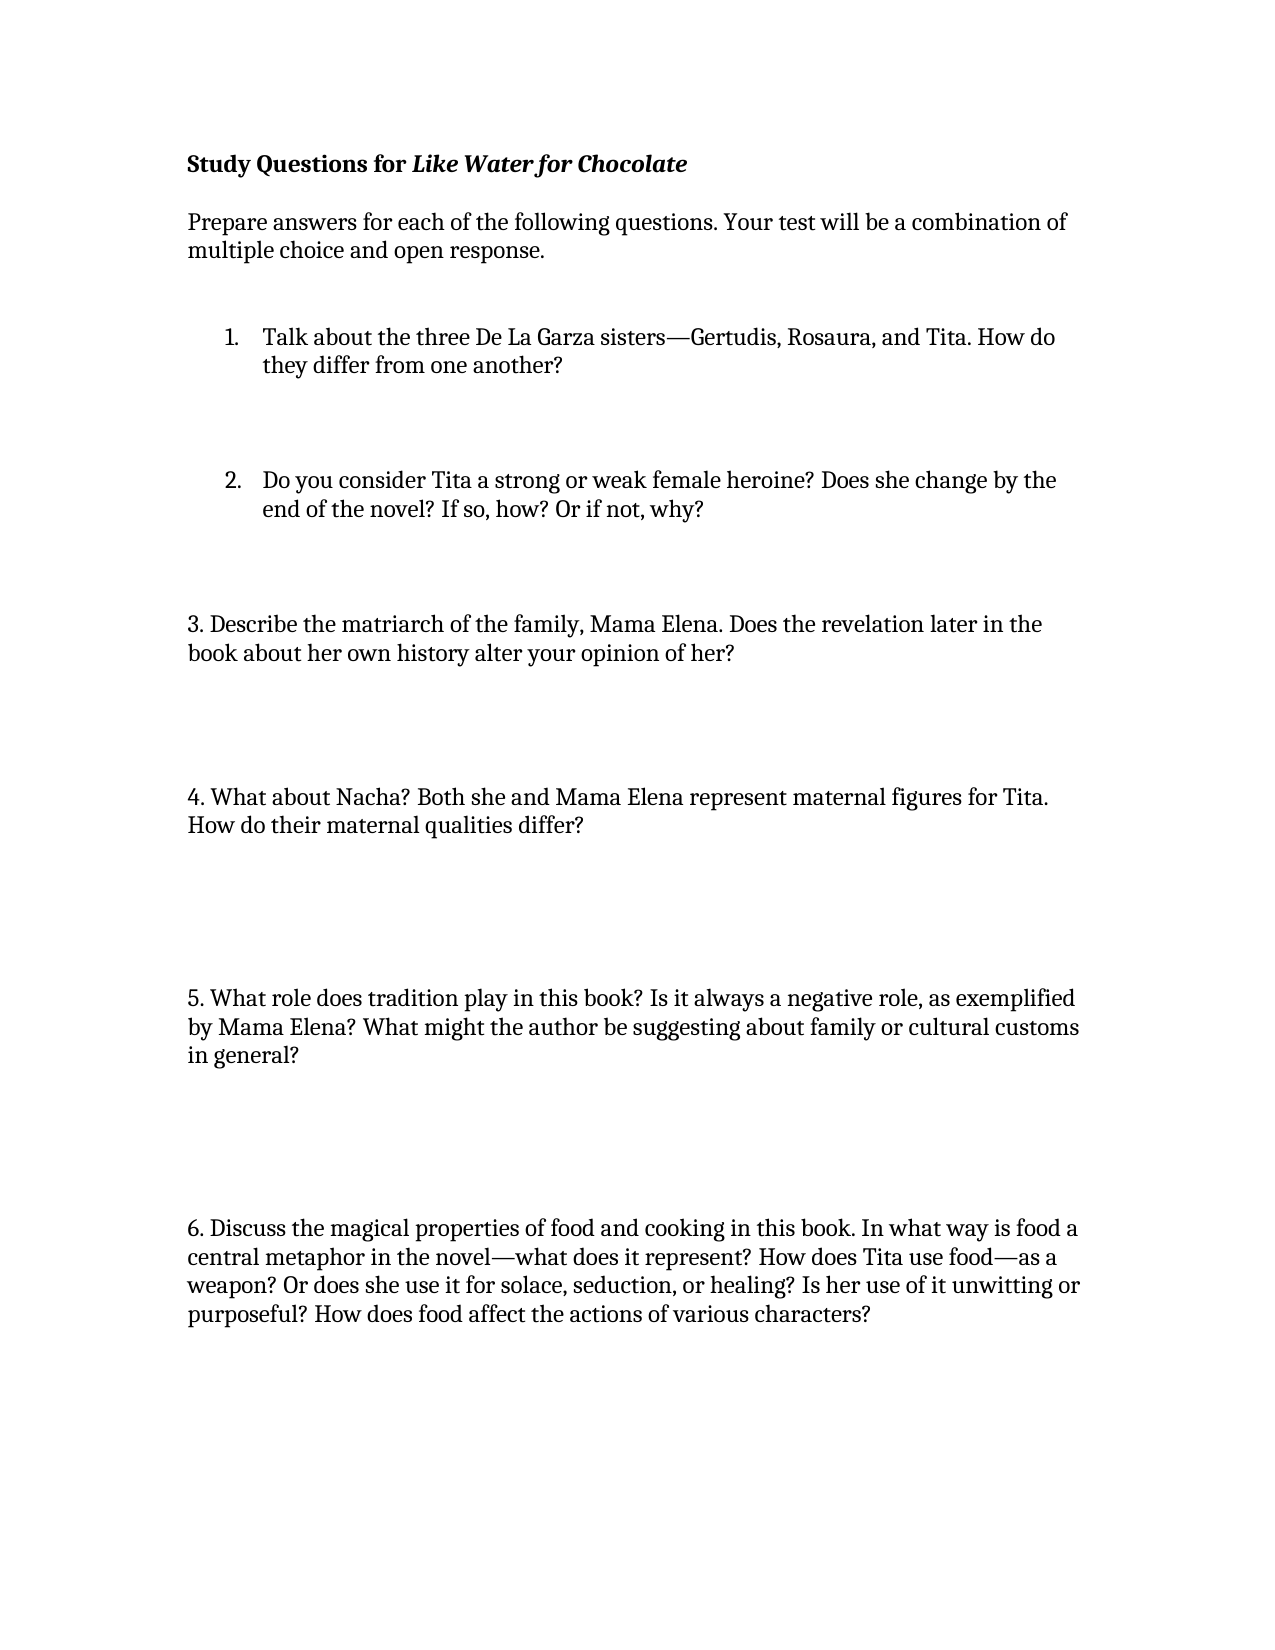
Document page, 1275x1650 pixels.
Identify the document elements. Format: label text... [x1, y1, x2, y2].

list Talk about the three De La Garza sisters—Gertudis, Rosaura, and Tita. How do they differ from one another? [225, 322, 1087, 380]
text 5. What role does tradition play in this book? Is it always a negative role, as exemplified by Mama Elena? What might the author be suggesting about family or cultural customs in general? [187, 984, 1087, 1070]
text 3. Describe the matriarch of the family, Mama Elena. Does the revelation later in the book about her own history alter your opinion of her? [187, 610, 1087, 667]
text 6. Discuss the magical properties of food and cooking in this book. In what way is food a central metaphor in the novel—what does it represent? How does Tita use food—as a weapon? Or does she use it for solace, seduction, or healing? Is her use of it unwitting or purposeful? How does food affect the actions of various characters? [187, 1214, 1087, 1329]
list Do you consider Tita a strong or weak female heroine? Does she change by the end of the novel? If so, how? Or if not, why? [225, 466, 1087, 524]
text Prepare answers for each of the following questions. Your test will be a combination of multiple choice and open response. [187, 207, 1087, 265]
text 4. What about Nacha? Both she and Mama Elena represent maternal figures for Tita. How do their maternal qualities differ? [187, 782, 1087, 840]
text Study Questions for Like Water for Chocolate [187, 150, 1087, 179]
